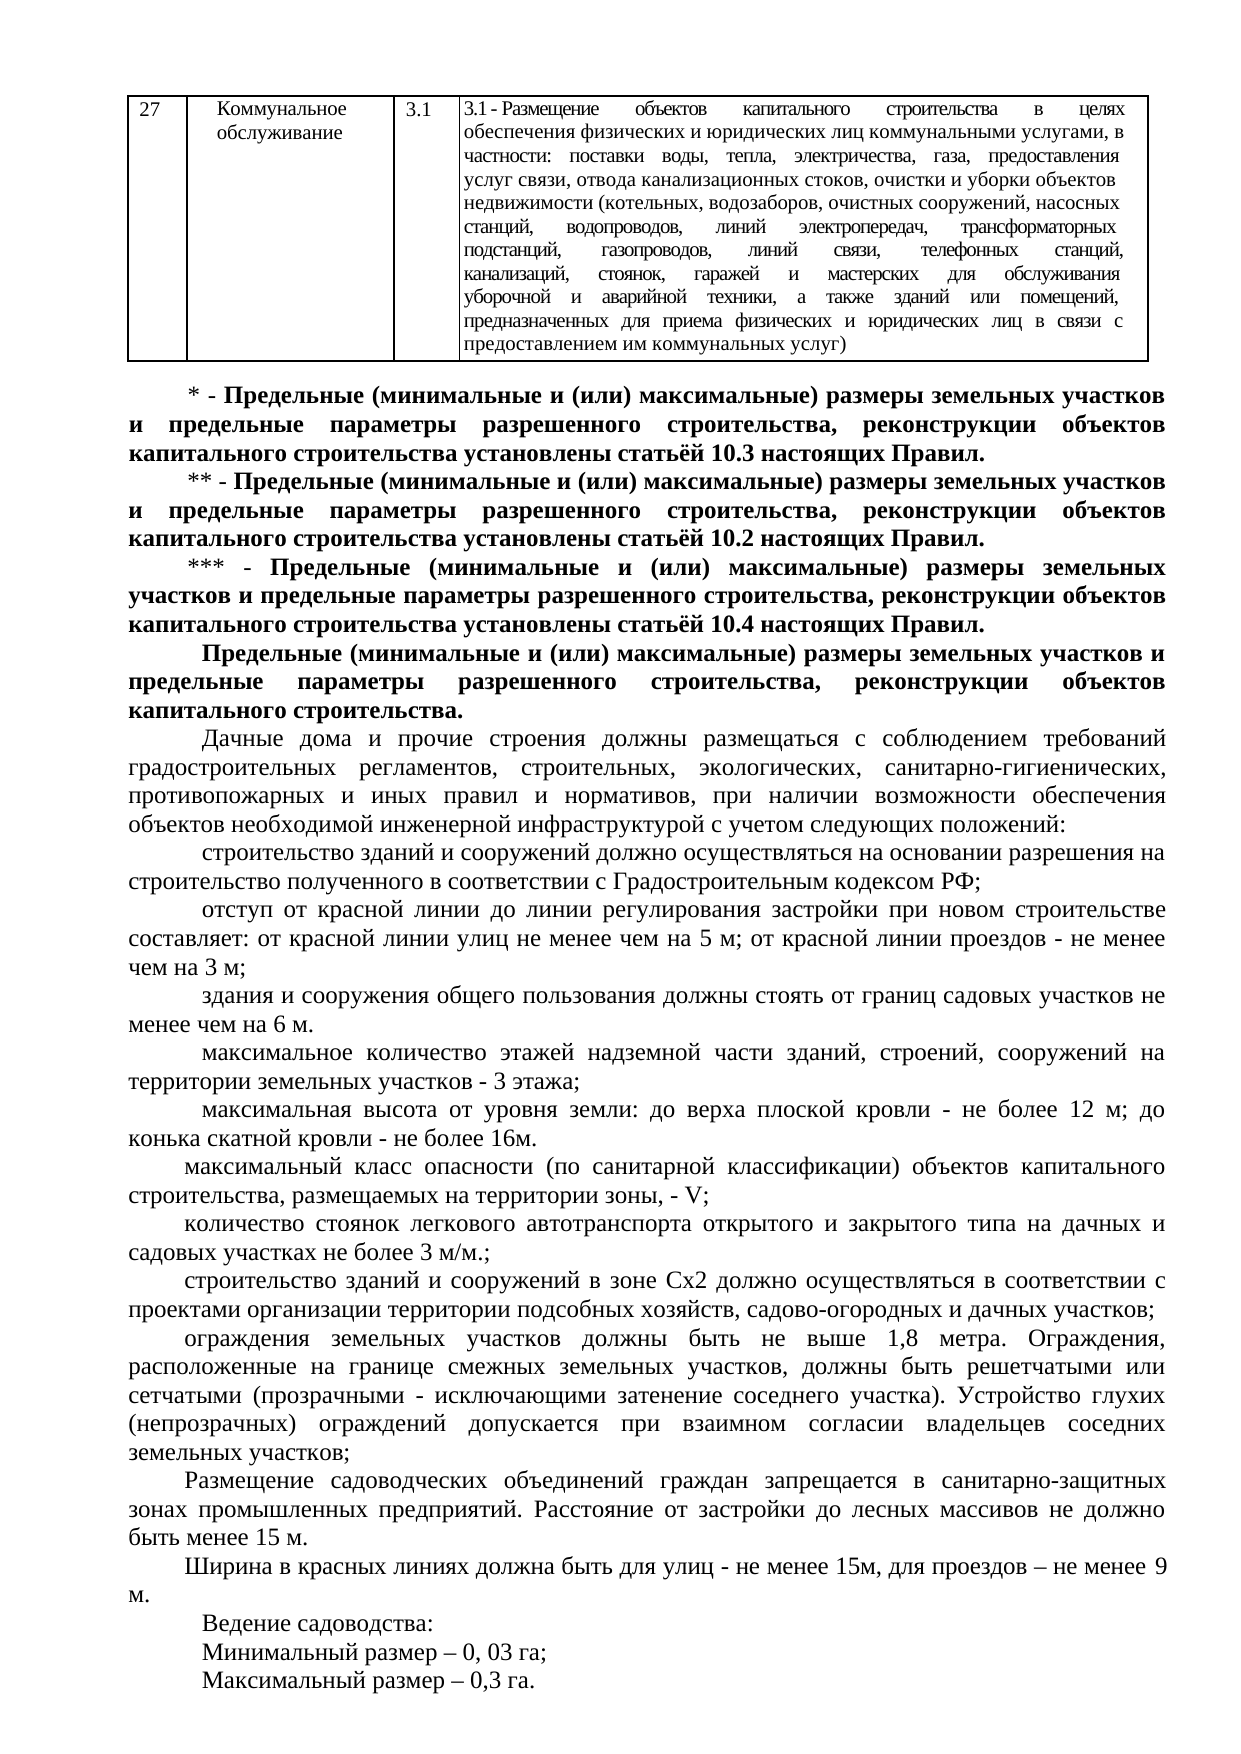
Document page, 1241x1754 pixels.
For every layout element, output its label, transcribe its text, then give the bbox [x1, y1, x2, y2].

text строительство зданий и сооружений в зоне Сх2 должно осуществляться в соответствии с проектами организации территории подсобных хозяйств, садово-огородных и дачных участков; [128, 1266, 1167, 1323]
text Ведение садоводства: [202, 1609, 1167, 1637]
table_cell 27 [129, 97, 186, 360]
text Размещение садоводческих объединений граждан запрещается в санитарно-защитных зонах промышленных предприятий. Расстояние от застройки до лесных массивов не должно быть менее 15 м. [128, 1466, 1167, 1552]
text * - Предельные (минимальные и (или) максимальные) размеры земельных участков и предельные параметры разрешенного строительства, реконструкции объектов капитального строительства установлены статьёй 10.3 настоящих Правил. [128, 380, 1166, 467]
text максимальная высота от уровня земли: до верха плоской кровли - не более 12 м; до конька скатной кровли - не более 16м. [128, 1095, 1167, 1152]
text максимальный класс опасности (по санитарной классификации) объектов капитального строительства, размещаемых на территории зоны, - V; [128, 1152, 1166, 1209]
text ограждения земельных участков должны быть не выше 1,8 метра. Ограждения, расположенные на границе смежных земельных участков, должны быть решетчатыми или сетчатыми (прозрачными - исключающими затенение соседнего участка). Устройство глухих (непрозрачных) ограждений допускается при взаимном согласии владельцев соседних земельных участков; [128, 1323, 1166, 1466]
text максимальное количество этажей надземной части зданий, строений, сооружений на территории земельных участков - 3 этажа; [128, 1038, 1166, 1095]
table_cell Коммунальное обслуживание [188, 97, 393, 360]
text количество стоянок легкового автотранспорта открытого и закрытого типа на дачных и садовых участках не более 3 м/м.; [128, 1209, 1166, 1266]
text отступ от красной линии до линии регулирования застройки при новом строительстве составляет: от красной линии улиц не менее чем на 5 м; от красной линии проездов - не менее чем на 3 м; [128, 895, 1167, 981]
text здания и сооружения общего пользования должны стоять от границ садовых участков не менее чем на 6 м. [128, 981, 1166, 1038]
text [202, 1637, 1167, 1666]
text Ширина в красных линиях должна быть для улиц - не менее 15м, для проездов – не менее 9 м. [128, 1552, 1167, 1609]
table_cell 3.1 [395, 97, 459, 360]
text Максимальный размер – 0,3 га. [202, 1666, 1167, 1694]
text *** - Предельные (минимальные и (или) максимальные) размеры земельных участков и предельные параметры разрешенного строительства, реконструкции объектов капитального строительства установлены статьёй 10.4 настоящих Правил. [128, 553, 1167, 638]
table_cell 3.1 - Размещение объектов капитального строительства в целях обеспечения физических и юридических лиц коммунальными услугами, в частности: поставки воды, тепла, электричества, газа, предоставления услуг связи, отвода канализационных стоков, очистки и уборки объектов недвижимости (котельных, водозаборов, очистных сооружений, насосных станций, водопроводов, линий электропередач, трансформаторных подстанций, газопроводов, линий связи, телефонных станций, канализаций, стоянок, гаражей и мастерских для обслуживания уборочной и аварийной техники, а также зданий или помещений, предназначенных для приема физических и юридических лиц в связи с предоставлением им коммунальных услуг) [460, 97, 1147, 360]
text строительство зданий и сооружений должно осуществляться на основании разрешения на строительство полученного в соответствии с Градостроительным кодексом РФ; [128, 838, 1166, 895]
text Предельные (минимальные и (или) максимальные) размеры земельных участков и предельные параметры разрешенного строительства, реконструкции объектов капитального строительства. [128, 638, 1166, 724]
text Дачные дома и прочие строения должны размещаться с соблюдением требований градостроительных регламентов, строительных, экологических, санитарно-гигиенических, противопожарных и иных правил и нормативов, при наличии возможности обеспечения объектов необходимой инженерной инфраструктурой с учетом следующих положений: [128, 724, 1167, 838]
text ** - Предельные (минимальные и (или) максимальные) размеры земельных участков и предельные параметры разрешенного строительства, реконструкции объектов капитального строительства установлены статьёй 10.2 настоящих Правил. [128, 467, 1167, 553]
